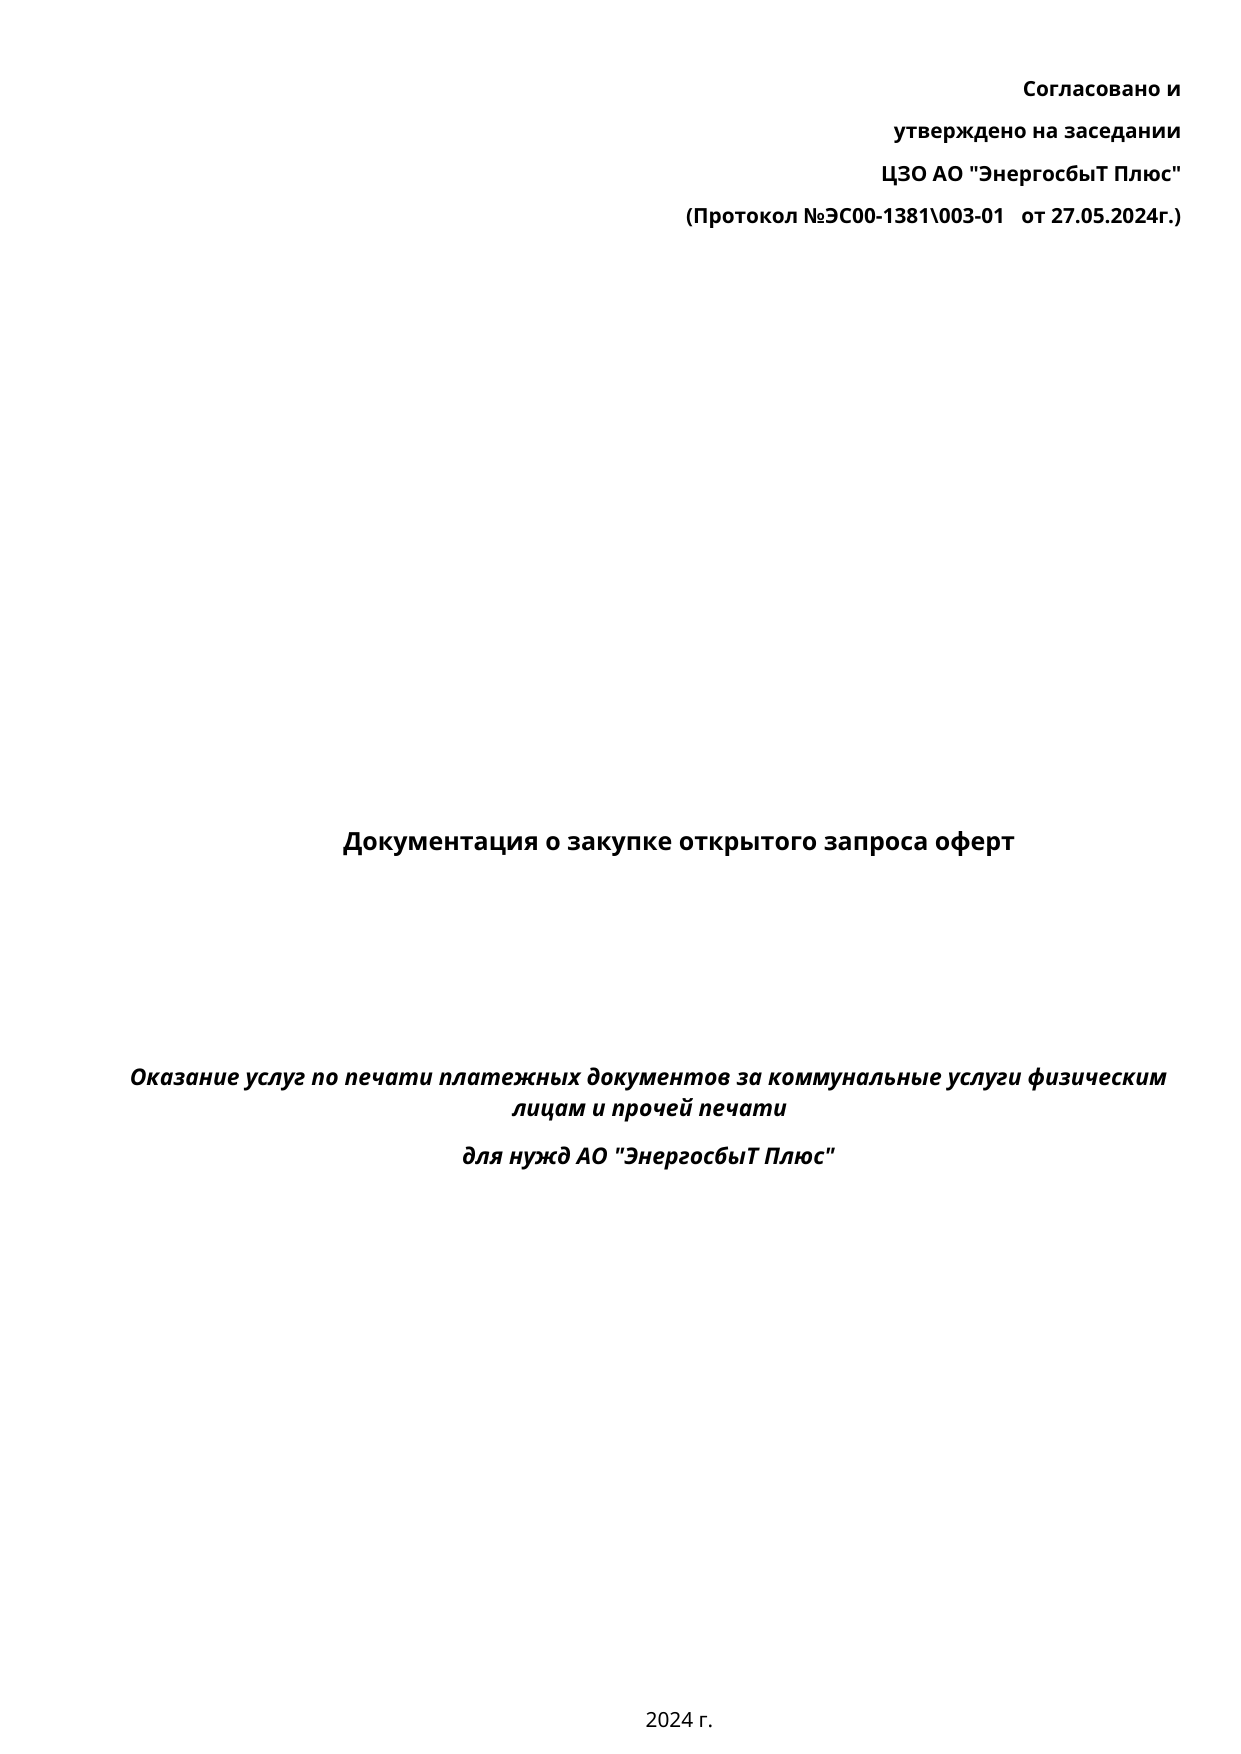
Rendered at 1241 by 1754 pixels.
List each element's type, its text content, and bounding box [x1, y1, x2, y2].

text утверждено на заседании [474, 116, 1181, 145]
text Документация о закупке открытого запроса оферт [118, 823, 1181, 857]
text Оказание услуг по печати платежных документов за коммунальные услуги физическим лицам и прочей печати [118, 1061, 1181, 1123]
text Согласовано и [474, 74, 1181, 102]
text ЦЗО АО "ЭнергосбыТ Плюс" [474, 159, 1181, 187]
text для нужд АО "ЭнергосбыТ Плюс" [118, 1140, 1181, 1171]
text (Протокол №ЭС00-1381\003-01 от 27.05.2024г.) [474, 202, 1181, 230]
text 2024 г. [118, 1705, 1181, 1733]
